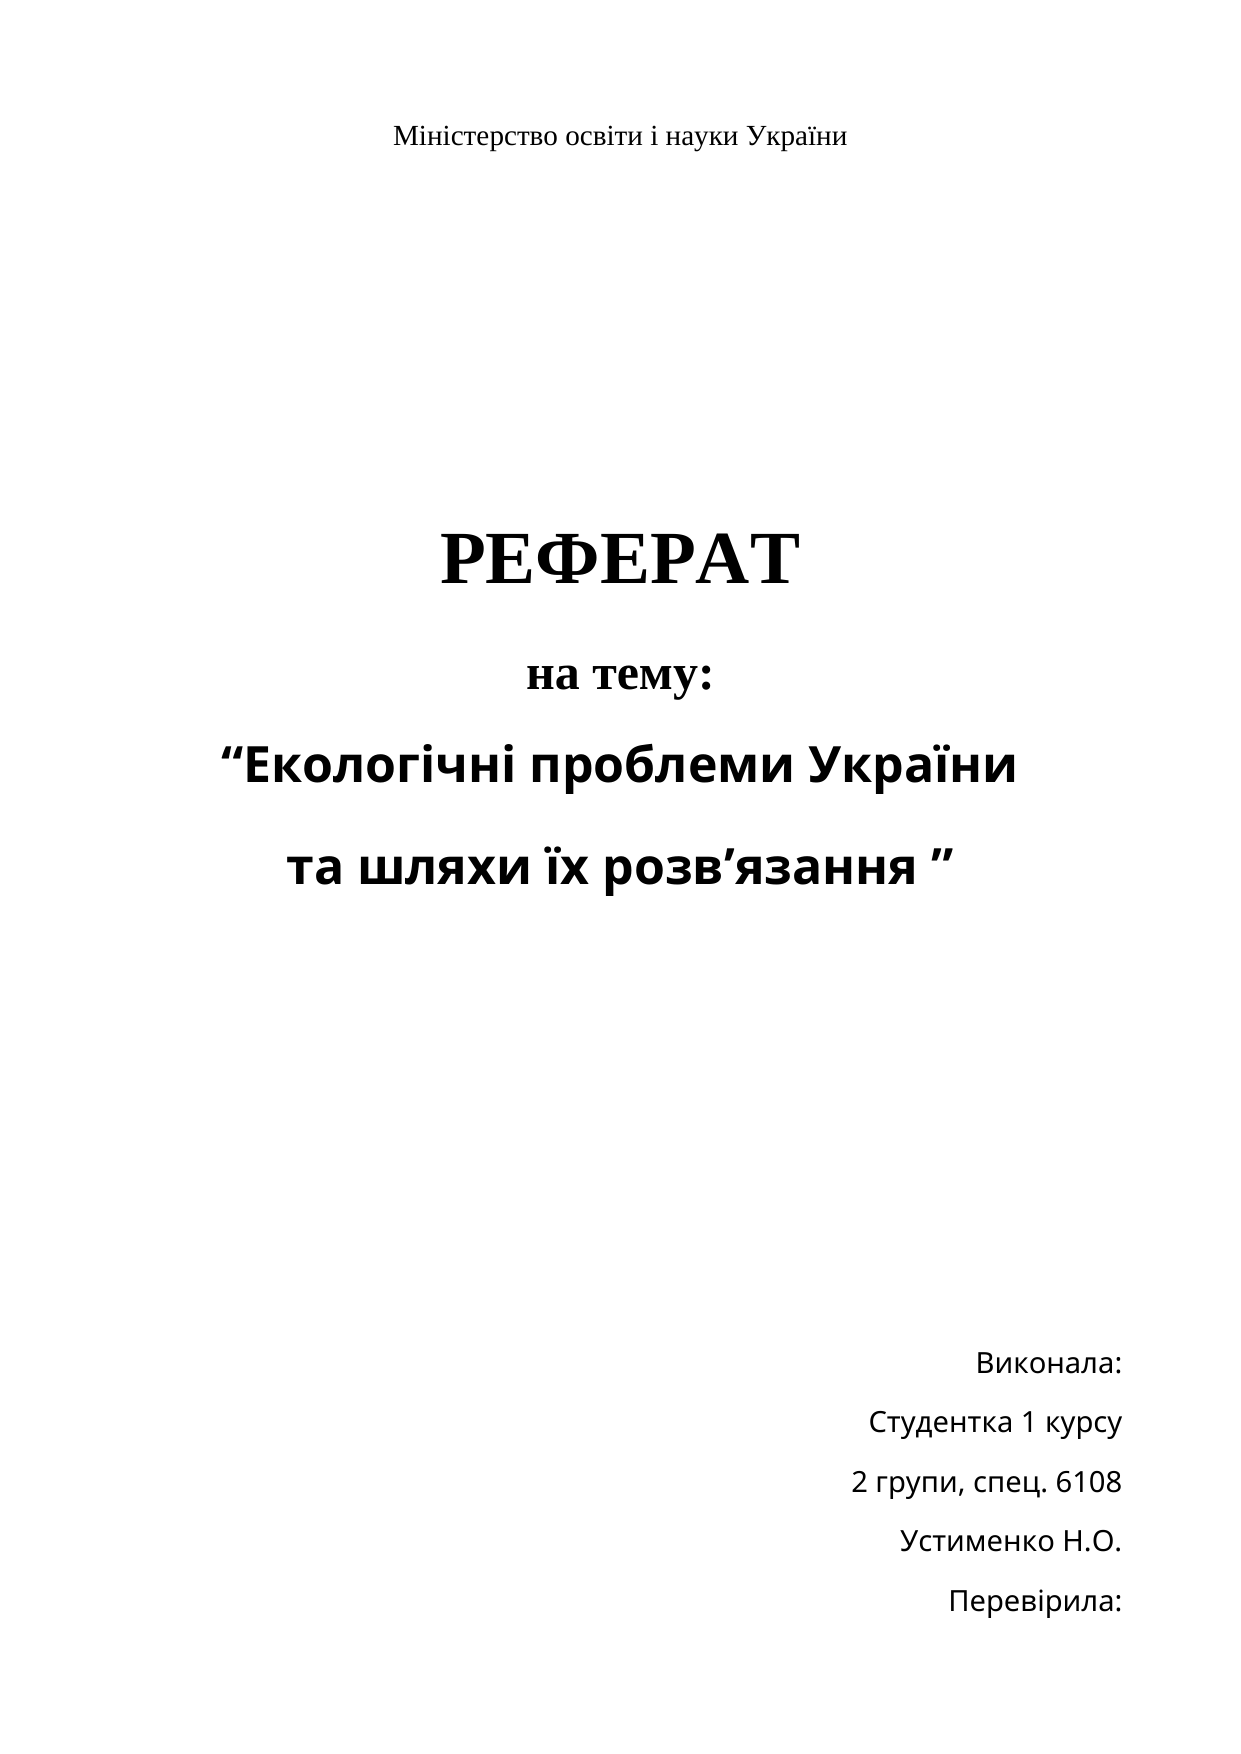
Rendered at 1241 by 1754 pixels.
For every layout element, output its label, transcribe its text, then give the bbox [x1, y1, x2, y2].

text Устименко Н.О. [118, 1521, 1122, 1560]
subtitle та шляхи їх розв’язання ” [118, 831, 1122, 899]
text на тему: [118, 643, 1122, 700]
subtitle РЕФЕРАТ [118, 513, 1122, 600]
text Міністерство освіти і науки України [118, 118, 1122, 152]
text Перевірила: [118, 1580, 1122, 1620]
text Виконала: [118, 1342, 1122, 1382]
subtitle “Екологічні проблеми України [118, 729, 1122, 797]
text Студентка 1 курсу [118, 1402, 1122, 1441]
text 2 групи, спец. 6108 [118, 1461, 1122, 1501]
